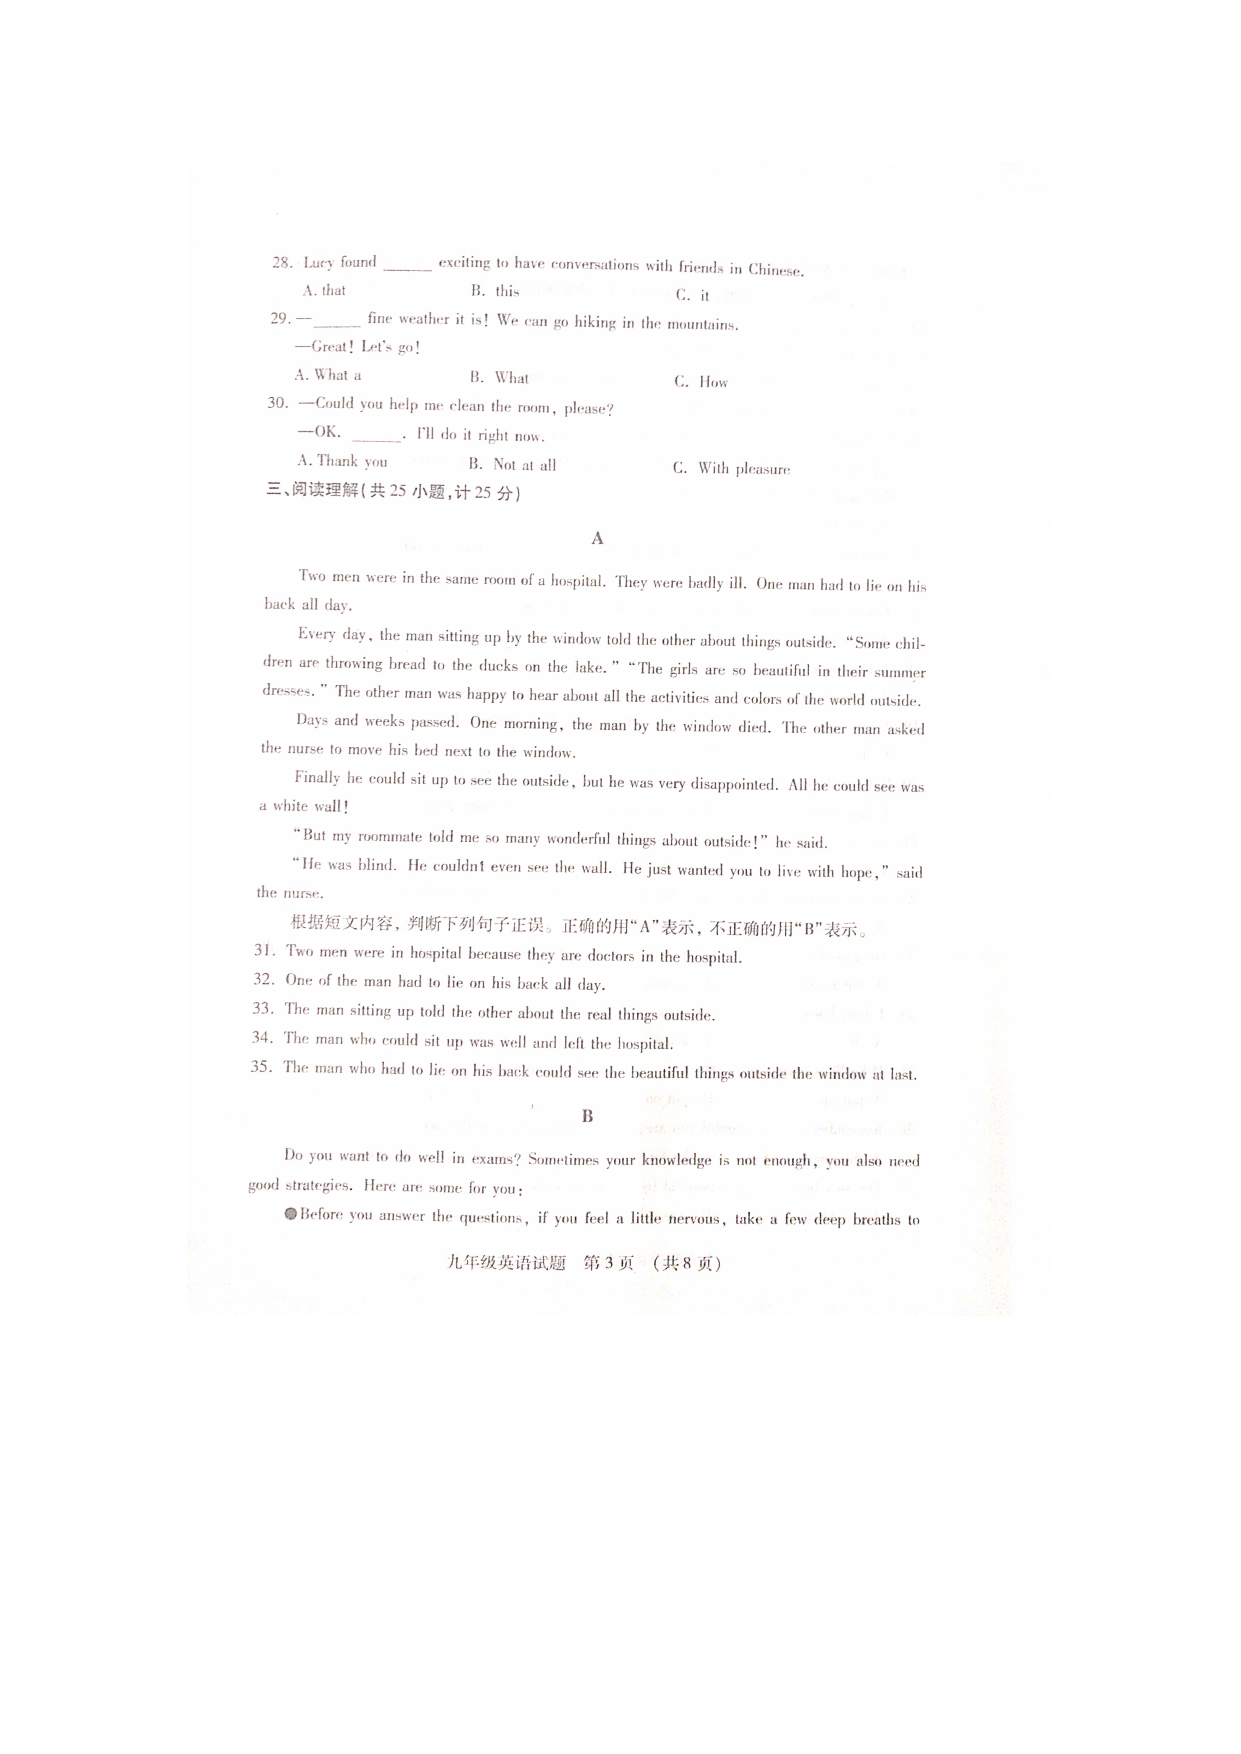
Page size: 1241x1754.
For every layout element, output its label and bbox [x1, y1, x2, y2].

picture [187, 162, 1052, 1316]
